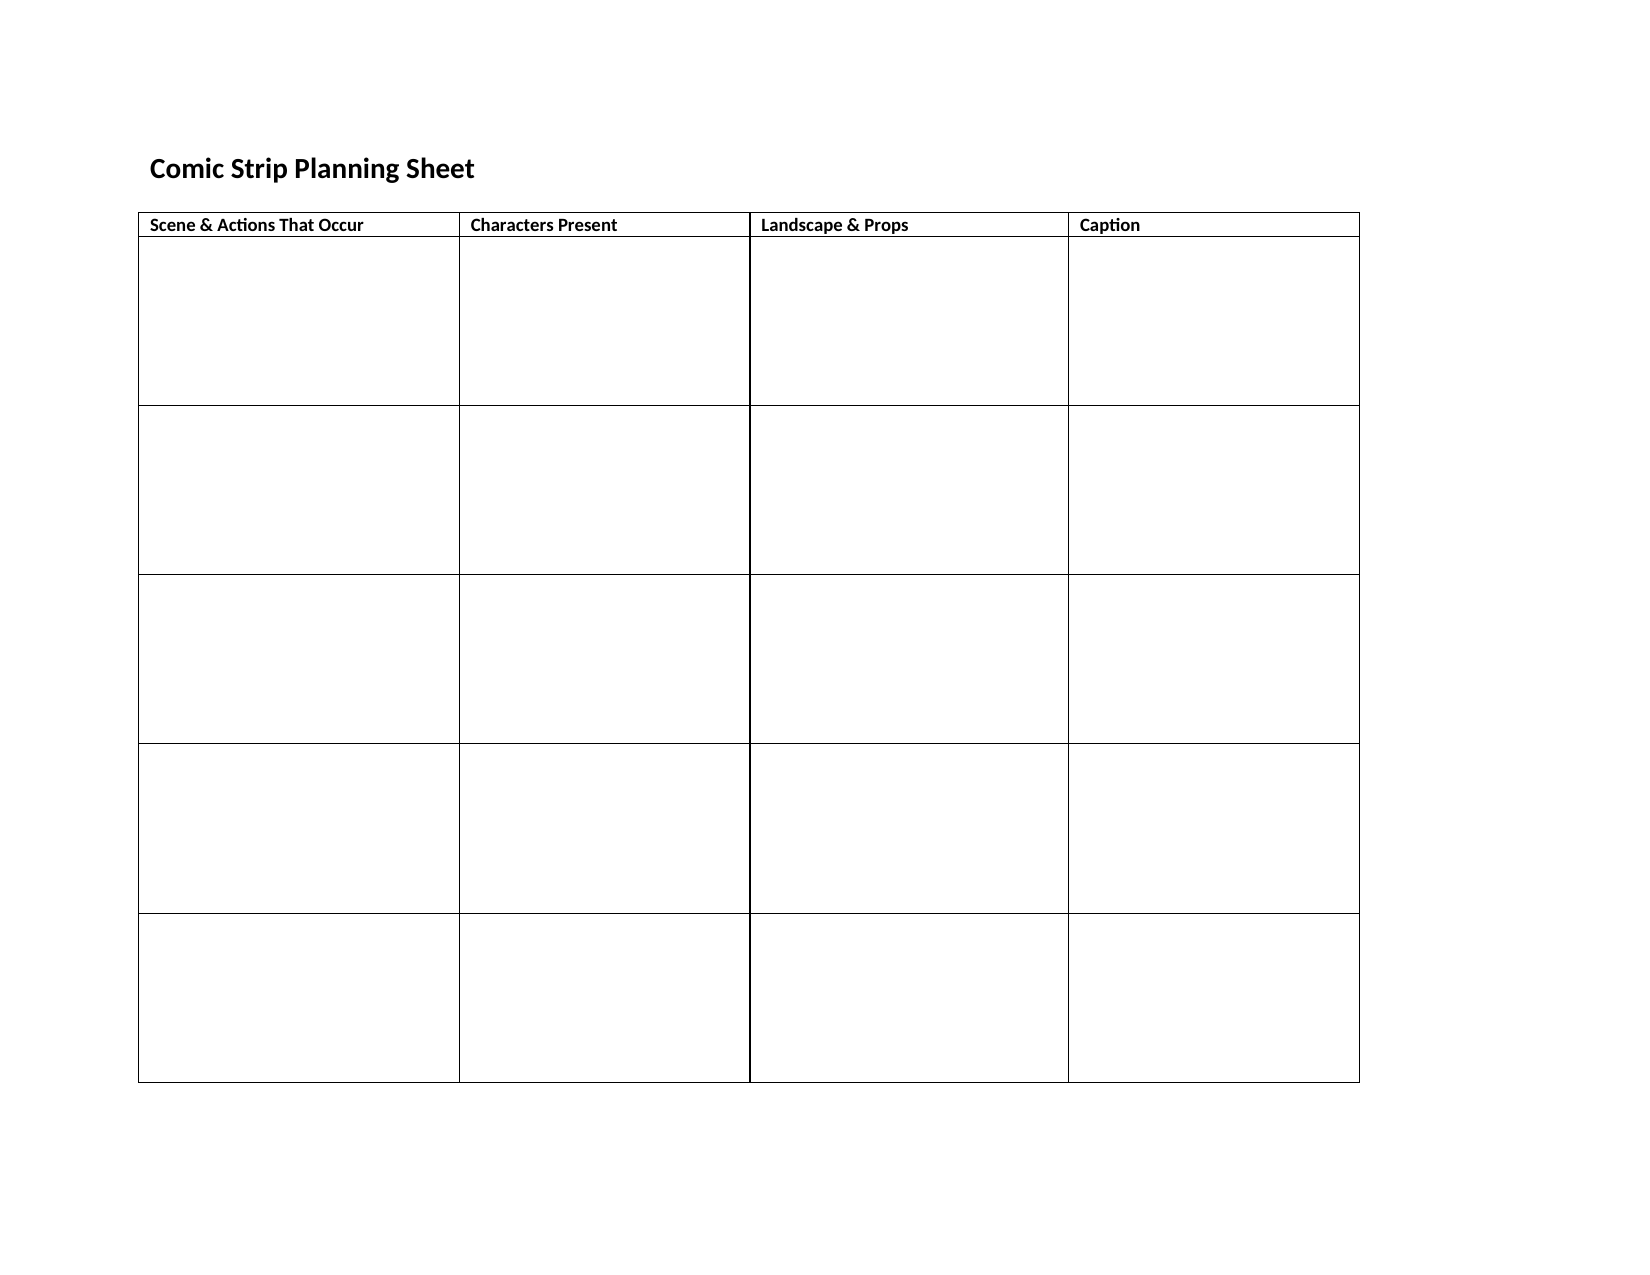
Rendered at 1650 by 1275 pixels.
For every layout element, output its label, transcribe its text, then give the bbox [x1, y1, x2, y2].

table_cell [751, 914, 1068, 1082]
table_cell [460, 406, 749, 574]
table_cell [139, 744, 459, 912]
table_cell [1069, 406, 1359, 574]
table_cell [1069, 575, 1359, 743]
table_cell [751, 575, 1068, 743]
table_cell [139, 914, 459, 1082]
table_cell [1069, 914, 1359, 1082]
table_cell [460, 744, 749, 912]
table_header Characters Present [460, 213, 749, 236]
table_header Landscape & Props [751, 213, 1068, 236]
table_cell [460, 237, 749, 405]
table_cell [139, 575, 459, 743]
table_cell [751, 744, 1068, 912]
table_cell [1069, 237, 1359, 405]
table_header Caption [1069, 213, 1359, 236]
table_cell [751, 237, 1068, 405]
table_header Scene & Actions That Occur [139, 213, 459, 236]
text Comic Strip Planning Sheet [150, 150, 1500, 186]
table_cell [139, 406, 459, 574]
table_cell [139, 237, 459, 405]
table_cell [751, 406, 1068, 574]
table_cell [460, 914, 749, 1082]
table_cell [460, 575, 749, 743]
table_cell [1069, 744, 1359, 912]
